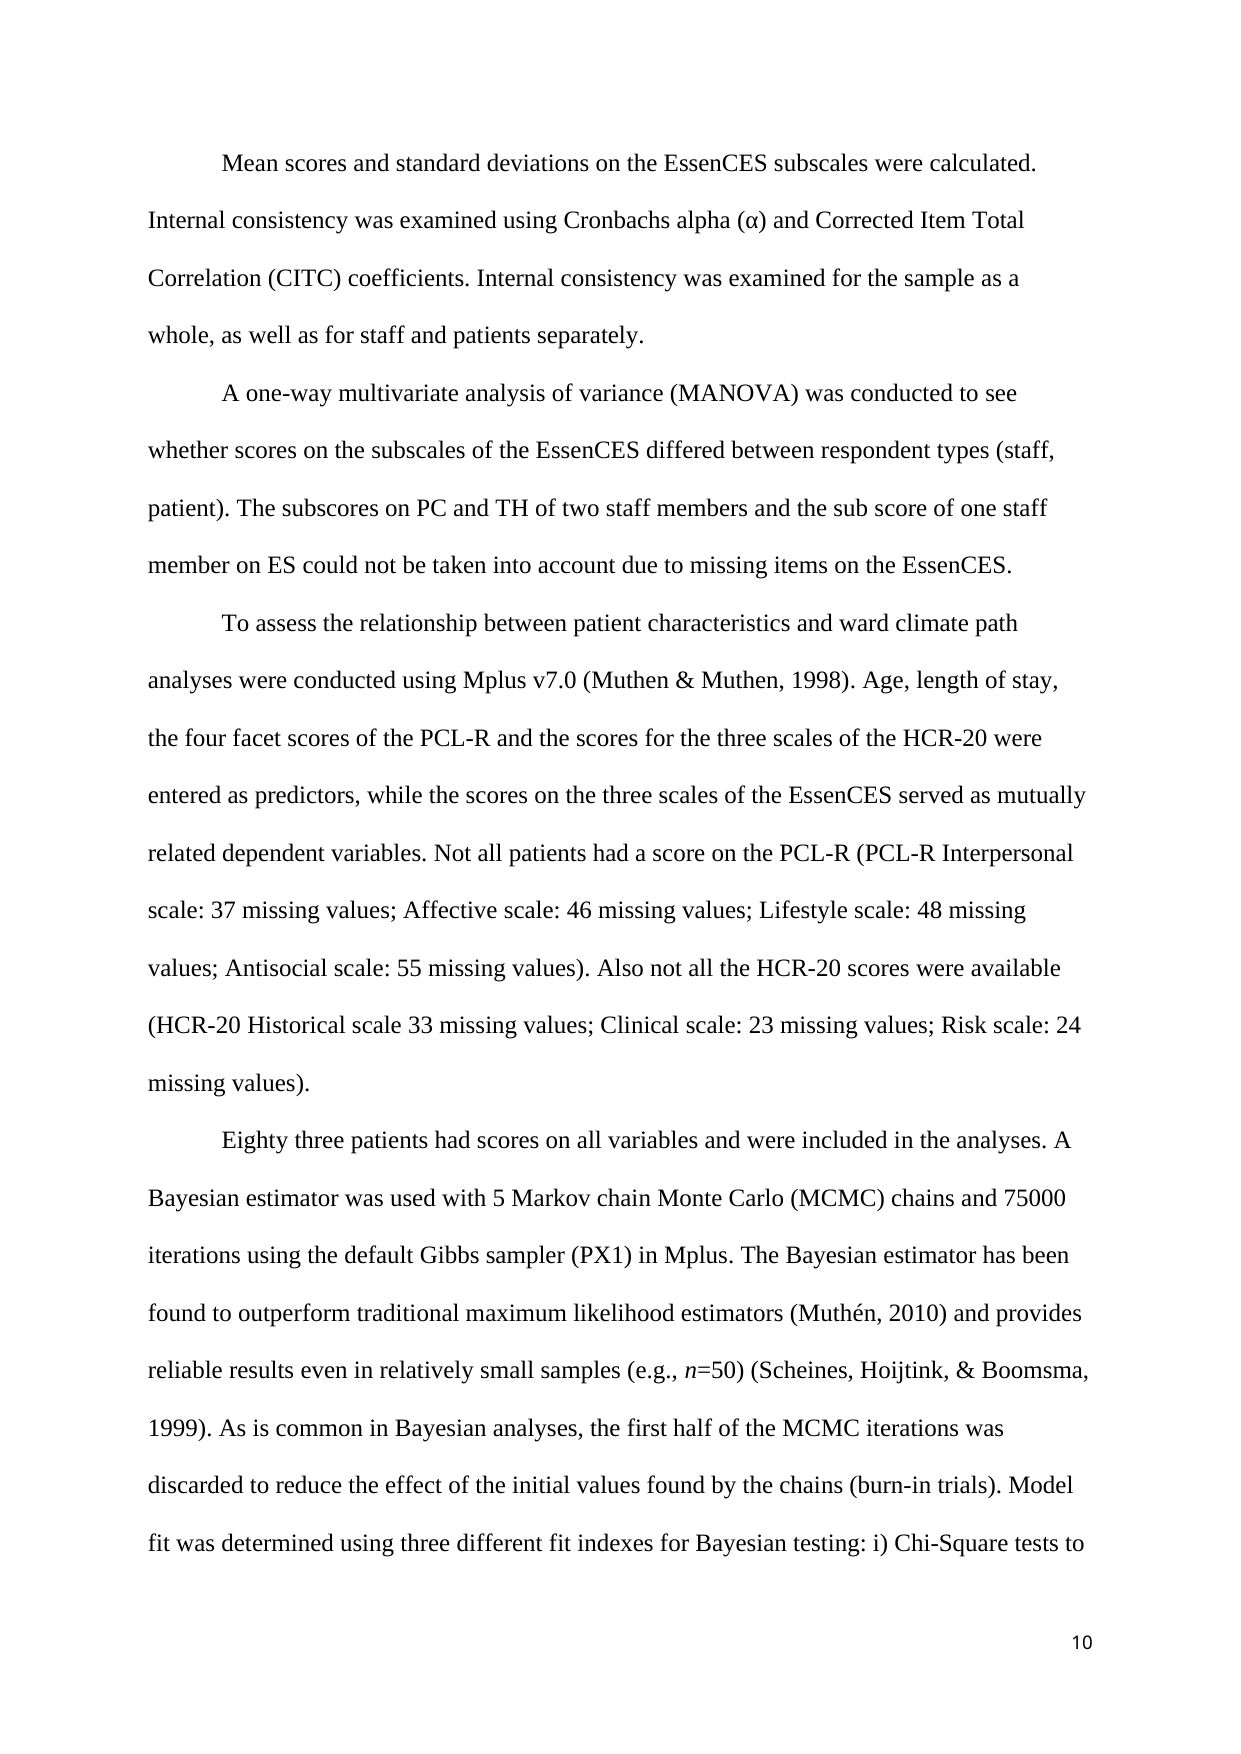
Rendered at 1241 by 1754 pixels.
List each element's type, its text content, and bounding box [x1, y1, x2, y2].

text To assess the relationship between patient characteristics and ward climate path analyses were conducted using Mplus v7.0 (Muthen & Muthen, 1998). Age, length of stay, the four facet scores of the PCL-R and the scores for the three scales of the HCR-20 were entered as predictors, while the scores on the three scales of the EssenCES served as mutually related dependent variables. Not all patients had a score on the PCL-R (PCL-R Interpersonal scale: 37 missing values; Affective scale: 46 missing values; Lifestyle scale: 48 missing values; Antisocial scale: 55 missing values). Also not all the HCR-20 scores were available (HCR-20 Historical scale 33 missing values; Clinical scale: 23 missing values; Risk scale: 24 missing values). [148, 608, 1092, 1096]
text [148, 1125, 1092, 1556]
text Mean scores and standard deviations on the EssenCES subscales were calculated. Internal consistency was examined using Cronbachs alpha (α) and Corrected Item Total Correlation (CITC) coefficients. Internal consistency was examined for the sample as a whole, as well as for staff and patients separately. [148, 148, 1092, 349]
text A one-way multivariate analysis of variance (MANOVA) was conducted to see whether scores on the subscales of the EssenCES differed between respondent types (staff, patient). The subscores on PC and TH of two staff members and the sub score of one staff member on ES could not be taken into account due to missing items on the EssenCES. [148, 378, 1092, 579]
